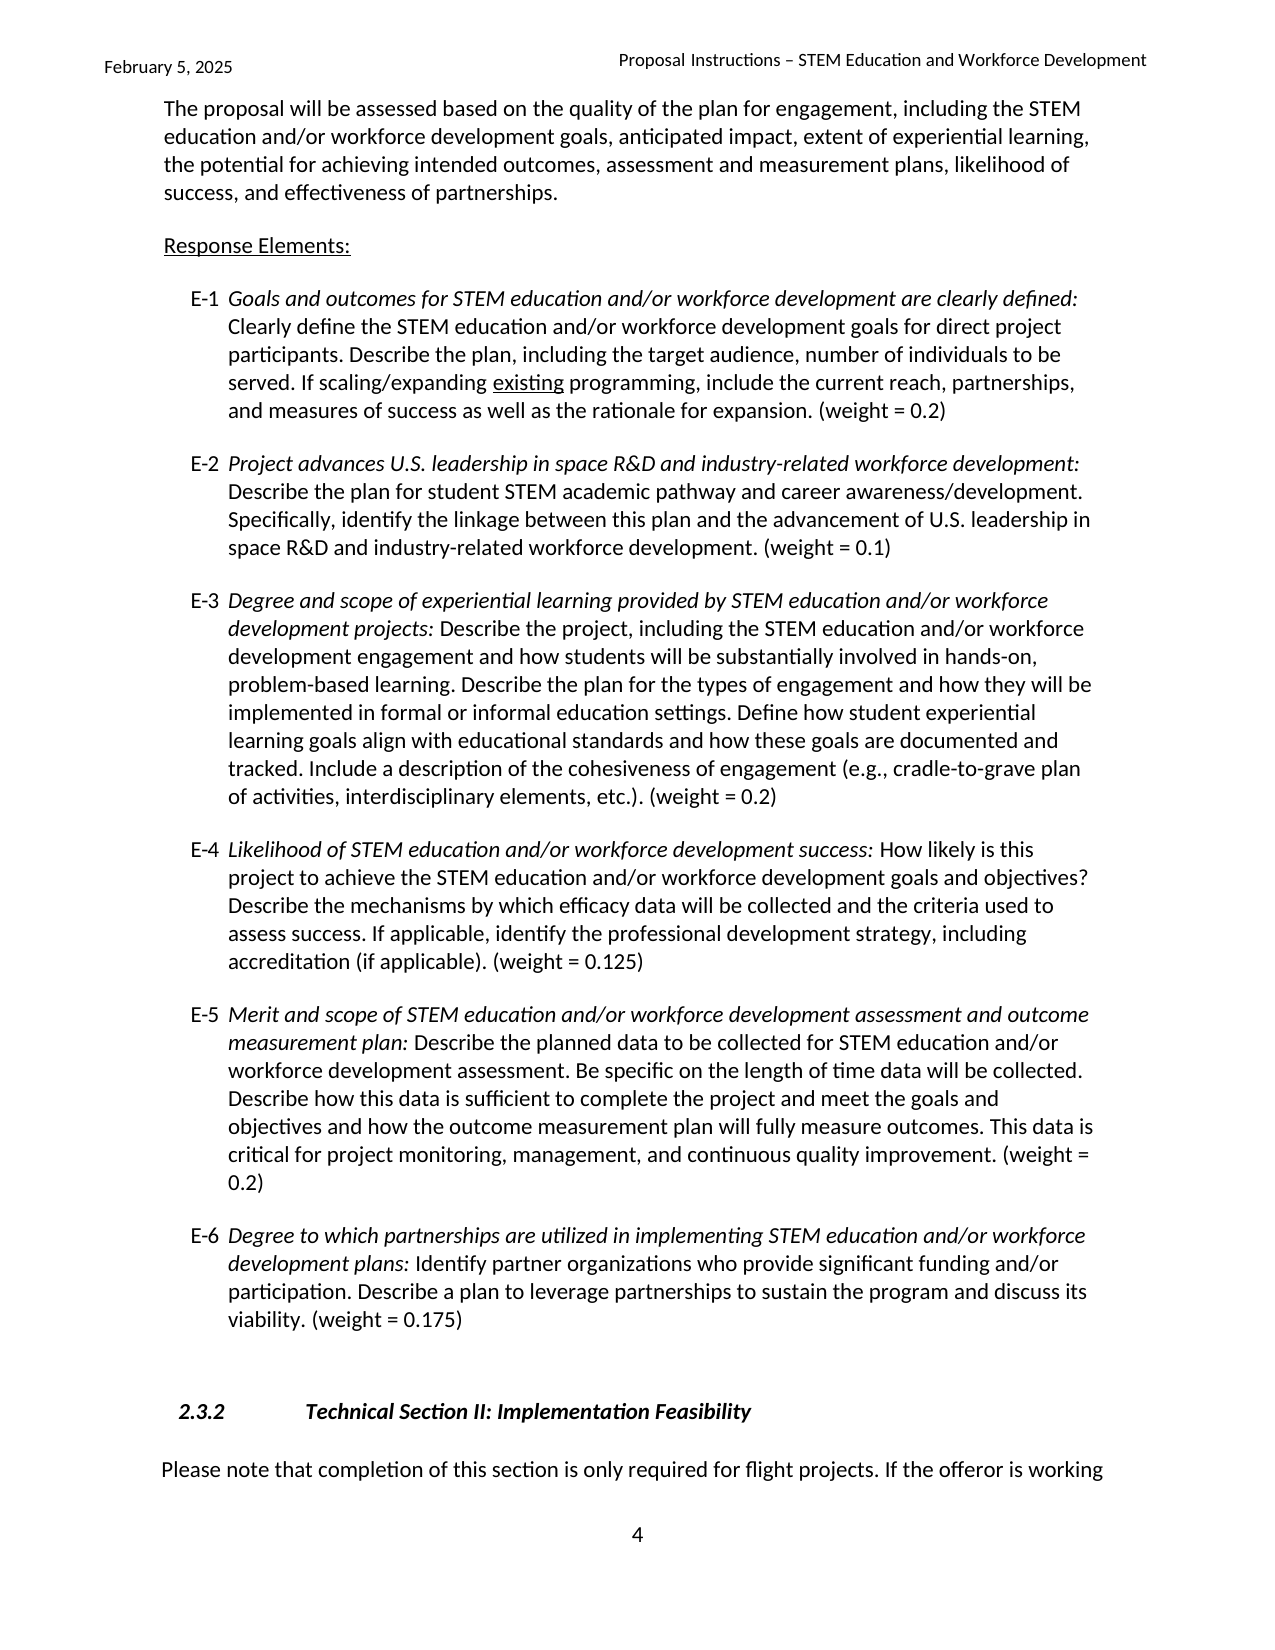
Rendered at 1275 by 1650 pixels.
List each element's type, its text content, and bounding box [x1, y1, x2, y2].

list Goals and outcomes for STEM education and/or workforce development are clearly defined: Clearly define the STEM education and/or workforce development goals for direct project participants. Describe the plan, including the target audience, number of individuals to be served. If scaling/expanding existing programming, include the current reach, partnerships, and measures of success as well as the rationale for expansion. (weight = 0.2) [190, 284, 1099, 424]
list Degree and scope of experiential learning provided by STEM education and/or workforce development projects: Describe the project, including the STEM education and/or workforce development engagement and how students will be substantially involved in hands-on, problem-based learning. Describe the plan for the types of engagement and how they will be implemented in formal or informal education settings. Define how student experiential learning goals align with educational standards and how these goals are documented and tracked. Include a description of the cohesiveness of engagement (e.g., cradle-to-grave plan of activities, interdisciplinary elements, etc.). (weight = 0.2) [190, 586, 1099, 810]
list Likelihood of STEM education and/or workforce development success: How likely is this project to achieve the STEM education and/or workforce development goals and objectives? Describe the mechanisms by which efficacy data will be collected and the criteria used to assess success. If applicable, identify the professional development strategy, including accreditation (if applicable). (weight = 0.125) [190, 835, 1099, 975]
subtitle Technical Section II: Implementation Feasibility [178, 1397, 1125, 1426]
list Merit and scope of STEM education and/or workforce development assessment and outcome measurement plan: Describe the planned data to be collected for STEM education and/or workforce development assessment. Be specific on the length of time data will be collected. Describe how this data is sufficient to complete the project and meet the goals and objectives and how the outcome measurement plan will fully measure outcomes. This data is critical for project monitoring, management, and continuous quality improvement. (weight = 0.2) [190, 1000, 1099, 1196]
text The proposal will be assessed based on the quality of the plan for engagement, including the STEM education and/or workforce development goals, anticipated impact, extent of experiential learning, the potential for achieving intended outcomes, assessment and measurement plans, likelihood of success, and effectiveness of partnerships. [163, 94, 1125, 206]
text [161, 1455, 1111, 1483]
list Degree to which partnerships are utilized in implementing STEM education and/or workforce development plans: Identify partner organizations who provide significant funding and/or participation. Describe a plan to leverage partnerships to sustain the program and discuss its viability. (weight = 0.175) [190, 1221, 1099, 1333]
text Response Elements: [163, 231, 1125, 259]
list Project advances U.S. leadership in space R&D and industry-related workforce development: Describe the plan for student STEM academic pathway and career awareness/development. Specifically, identify the linkage between this plan and the advancement of U.S. leadership in space R&D and industry-related workforce development. (weight = 0.1) [190, 449, 1099, 561]
